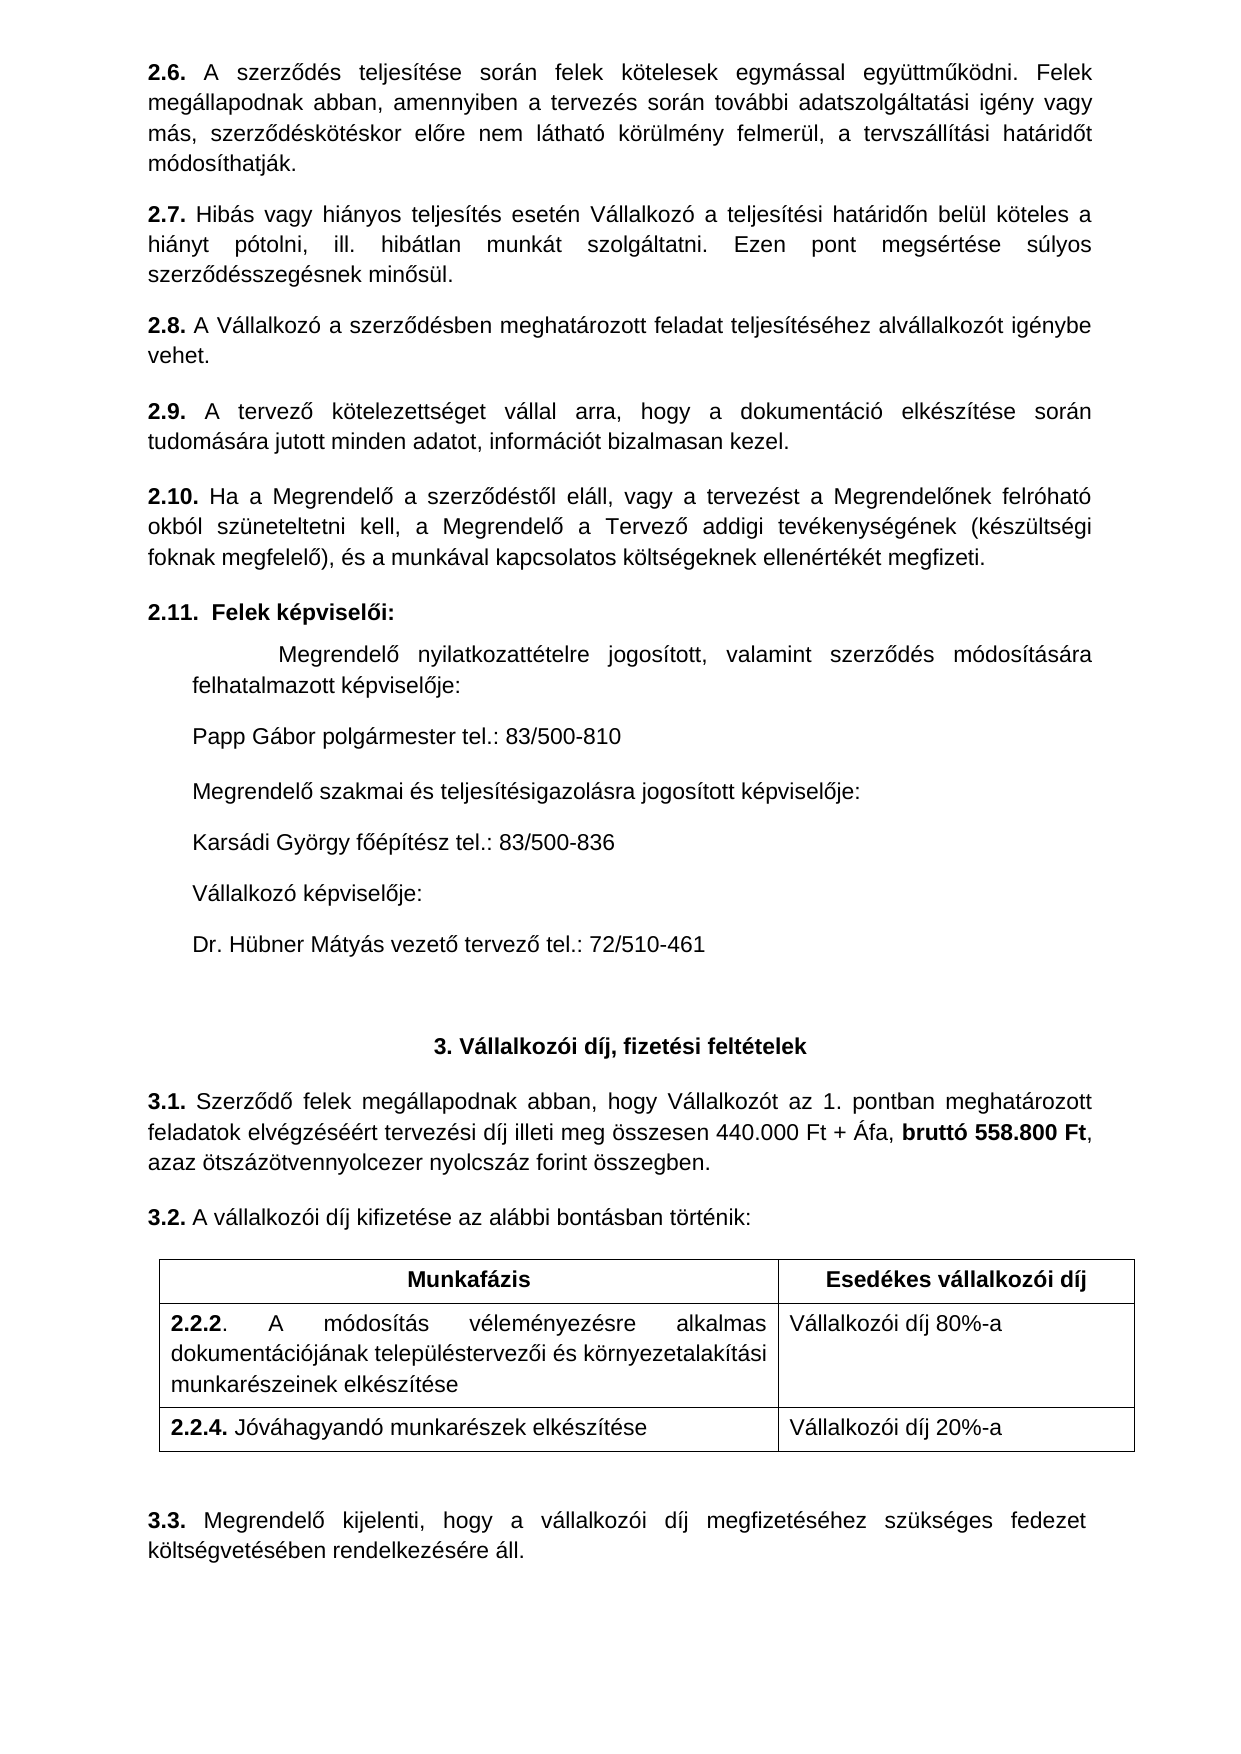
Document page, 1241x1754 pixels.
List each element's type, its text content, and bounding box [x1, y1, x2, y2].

text 2.10. Ha a Megrendelő a szerződéstől eláll, vagy a tervezést a Megrendelőnek felróható okból szüneteltetni kell, a Megrendelő a Tervező addigi tevékenységének (készültségi foknak megfelelő), és a munkával kapcsolatos költségeknek ellenértékét megfizeti. [148, 483, 1093, 570]
table_cell Vállalkozói díj 20%-a [779, 1408, 1134, 1451]
text Dr. Hübner Mátyás vezető tervező tel.: 72/510-461 [148, 931, 1093, 957]
text 2.6. A szerződés teljesítése során felek kötelesek egymással együttműködni. Felek megállapodnak abban, amennyiben a tervezés során további adatszolgáltatási igény vagy más, szerződéskötéskor előre nem látható körülmény felmerül, a tervszállítási határidőt módosíthatják. [148, 59, 1093, 176]
text 2.9. A tervező kötelezettséget vállal arra, hogy a dokumentáció elkészítése során tudomására jutott minden adatot, információt bizalmasan kezel. [148, 398, 1093, 454]
text 3.2. A vállalkozói díj kifizetése az alábbi bontásban történik: [148, 1204, 1093, 1230]
table_cell 2.2.4. Jóváhagyandó munkarészek elkészítése [160, 1408, 778, 1451]
text Karsádi György főépítész tel.: 83/500-836 [148, 829, 1093, 855]
text 3.1. Szerződő felek megállapodnak abban, hogy Vállalkozót az 1. pontban meghatározott feladatok elvégzéséért tervezési díj illeti meg összesen 440.000 Ft + Áfa, bruttó 558.800 Ft, azaz ötszázötvennyolcezer nyolcszáz forint összegben. [148, 1088, 1093, 1175]
text 2.8. A Vállalkozó a szerződésben meghatározott feladat teljesítéséhez alvállalkozót igénybe vehet. [148, 312, 1093, 369]
text Papp Gábor polgármester tel.: 83/500-810 [148, 723, 1093, 749]
text 3.3. Megrendelő kijelenti, hogy a vállalkozói díj megfizetéséhez szükséges fedezet költségvetésében rendelkezésére áll. [148, 1507, 1087, 1563]
text 2.11. Felek képviselői: [148, 599, 1093, 625]
text 3. Vállalkozói díj, fizetési feltételek [148, 1033, 1093, 1059]
table_header Esedékes vállalkozói díj [779, 1260, 1134, 1303]
table_header Munkafázis [160, 1260, 778, 1303]
table_cell Vállalkozói díj 80%-a [779, 1304, 1134, 1407]
text Megrendelő szakmai és teljesítésigazolásra jogosított képviselője: [148, 778, 1093, 804]
text 2.7. Hibás vagy hiányos teljesítés esetén Vállalkozó a teljesítési határidőn belül köteles a hiányt pótolni, ill. hibátlan munkát szolgáltatni. Ezen pont megsértése súlyos szerződésszegésnek minősül. [148, 201, 1093, 287]
text Vállalkozó képviselője: [148, 880, 1093, 906]
table_cell 2.2.2. A módosítás véleményezésre alkalmas dokumentációjának településtervezői és környezetalakítási munkarészeinek elkészítése [160, 1304, 778, 1407]
text Megrendelő nyilatkozattételre jogosított, valamint szerződés módosítására felhatalmazott képviselője: [148, 641, 1093, 698]
